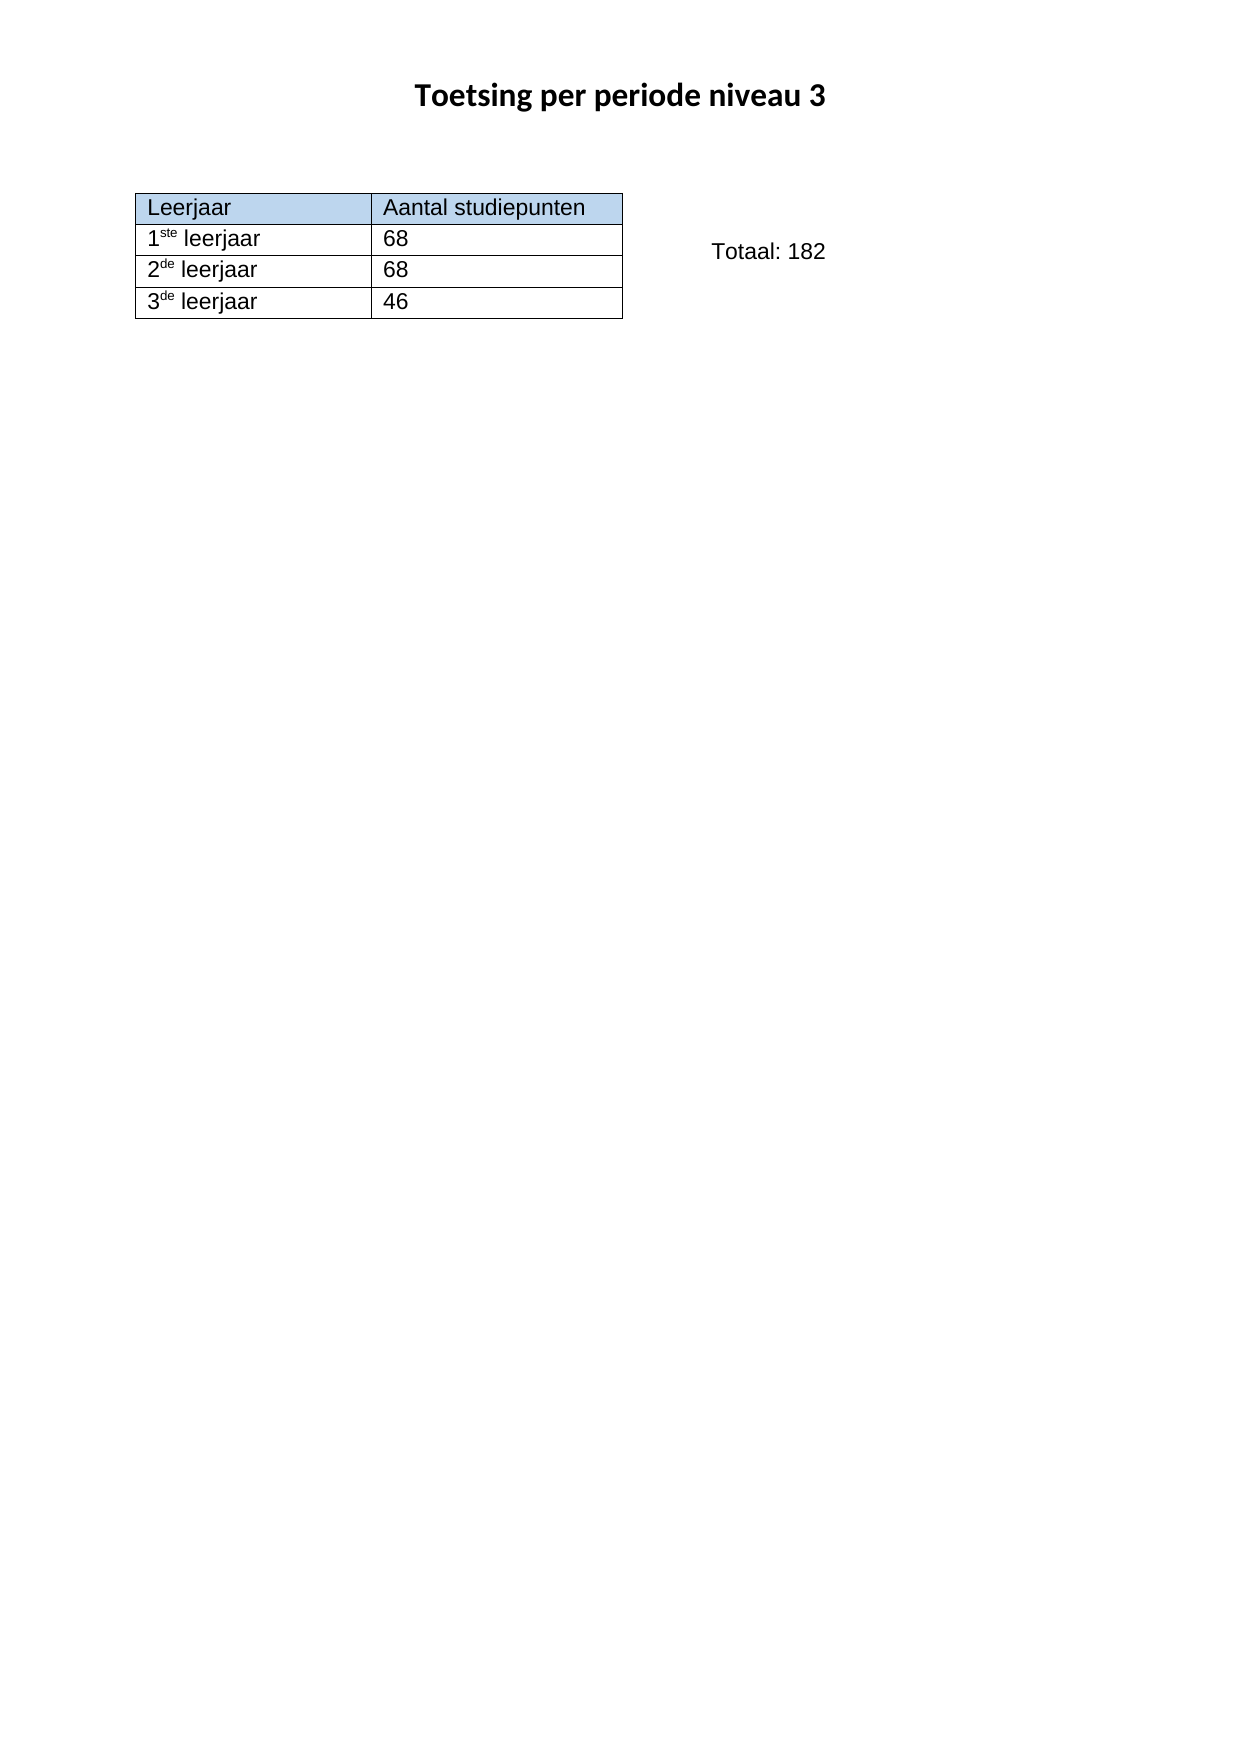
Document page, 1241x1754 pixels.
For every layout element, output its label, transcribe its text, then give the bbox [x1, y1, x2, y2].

table_cell 46 [372, 288, 622, 318]
table_cell 3de leerjaar [136, 288, 371, 318]
table_header Leerjaar [136, 194, 371, 224]
text Totaal: 182 [623, 238, 1093, 264]
table_header Aantal studiepunten [372, 194, 622, 224]
table_cell 68 [372, 256, 622, 287]
table_cell 1ste leerjaar [136, 225, 371, 255]
table_cell 68 [372, 225, 622, 255]
table_cell 2de leerjaar [136, 256, 371, 287]
